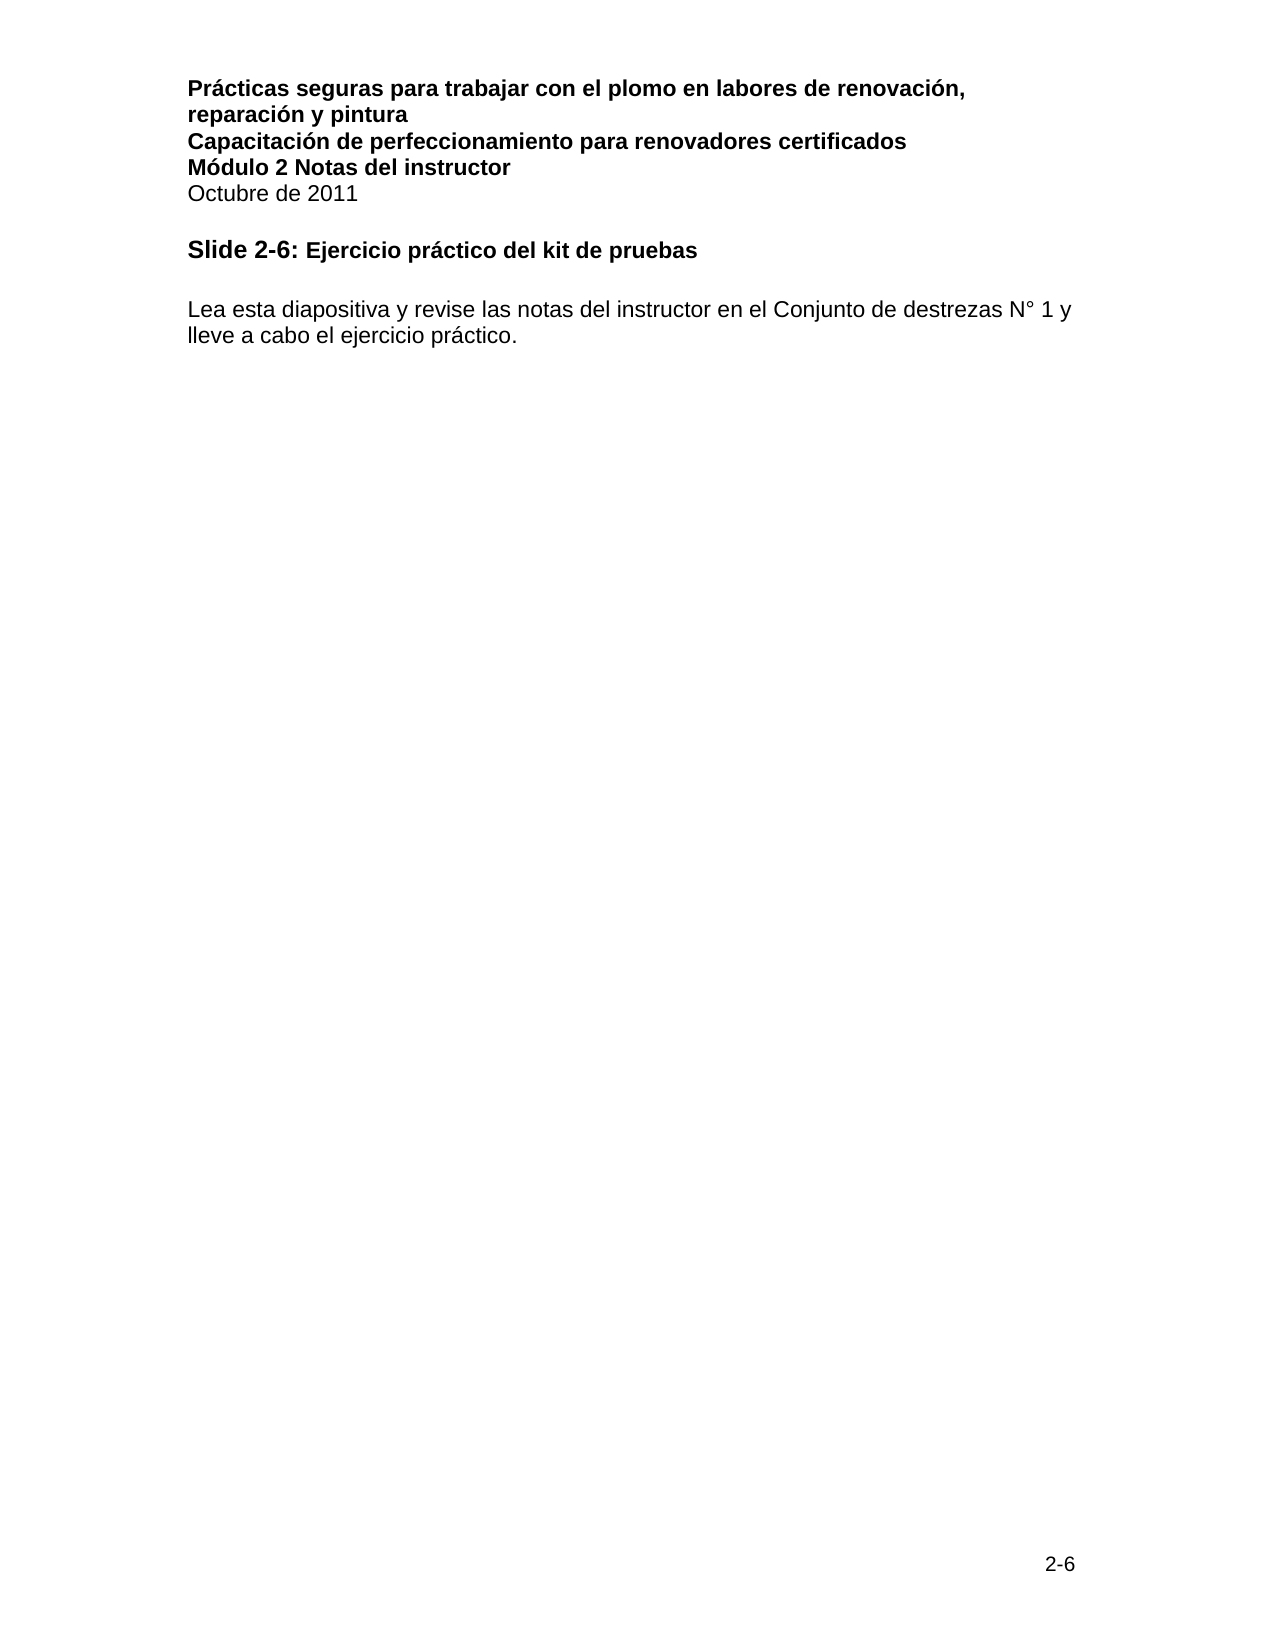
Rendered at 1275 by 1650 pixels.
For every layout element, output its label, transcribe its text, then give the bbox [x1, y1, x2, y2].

text Lea esta diapositiva y revise las notas del instructor en el Conjunto de destrezas N° 1 y lleve a cabo el ejercicio práctico. [187, 296, 1087, 348]
text Slide 2-6: Ejercicio práctico del kit de pruebas [187, 236, 1087, 264]
